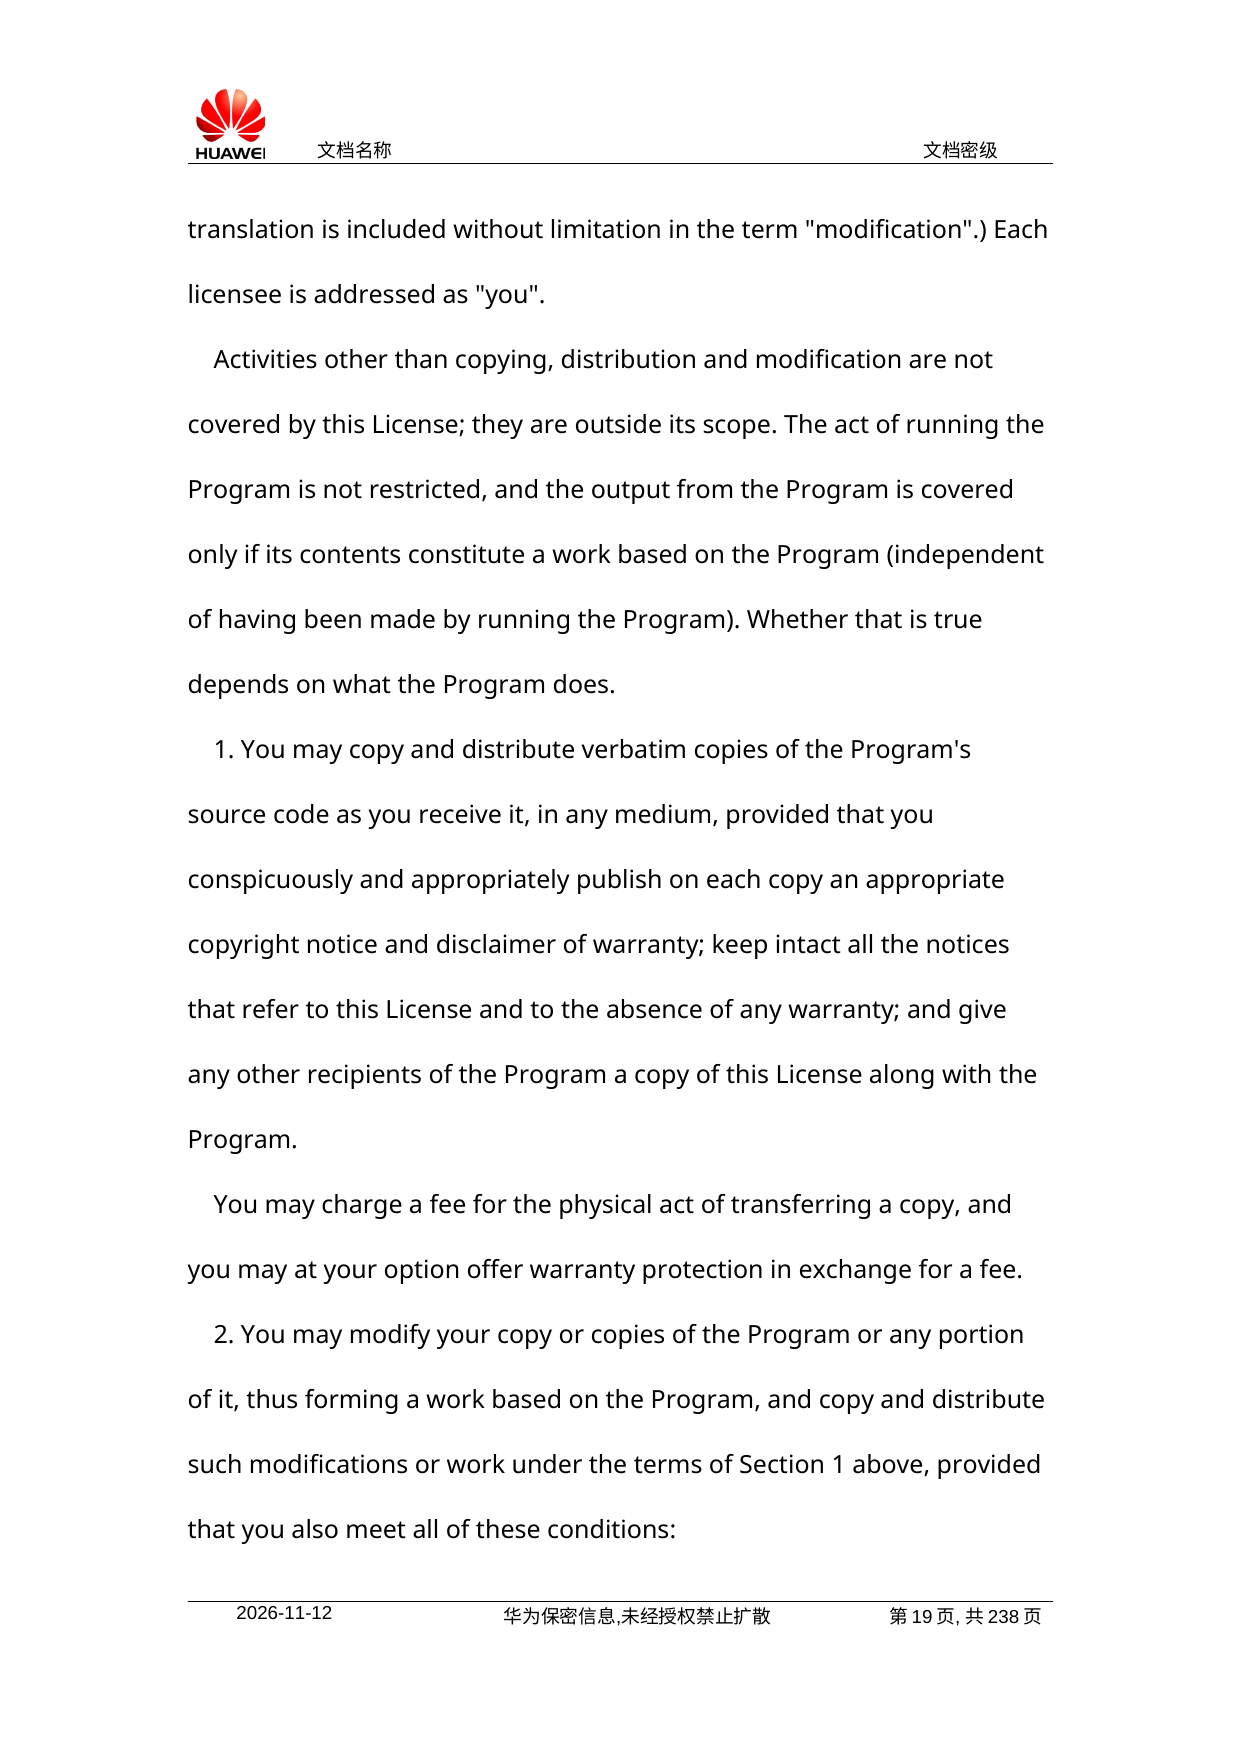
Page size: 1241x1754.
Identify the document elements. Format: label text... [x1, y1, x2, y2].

picture [196, 89, 265, 159]
text You may charge a fee for the physical act of transferring a copy, and you may at your option offer warranty protection in exchange for a fee. [187, 1171, 1053, 1301]
text 1. You may copy and distribute verbatim copies of the Program's source code as you receive it, in any medium, provided that you conspicuously and appropriately publish on each copy an appropriate copyright notice and disclaimer of warranty; keep intact all the notices that refer to this License and to the absence of any warranty; and give any other recipients of the Program a copy of this License along with the Program. [187, 716, 1053, 1171]
text Activities other than copying, distribution and modification are not covered by this License; they are outside its scope. The act of running the Program is not restricted, and the output from the Program is covered only if its contents constitute a work based on the Program (independent of having been made by running the Program). Whether that is true depends on what the Program does. [187, 326, 1053, 716]
text 2. You may modify your copy or copies of the Program or any portion of it, thus forming a work based on the Program, and copy and distribute such modifications or work under the terms of Section 1 above, provided that you also meet all of these conditions: [187, 1301, 1053, 1561]
